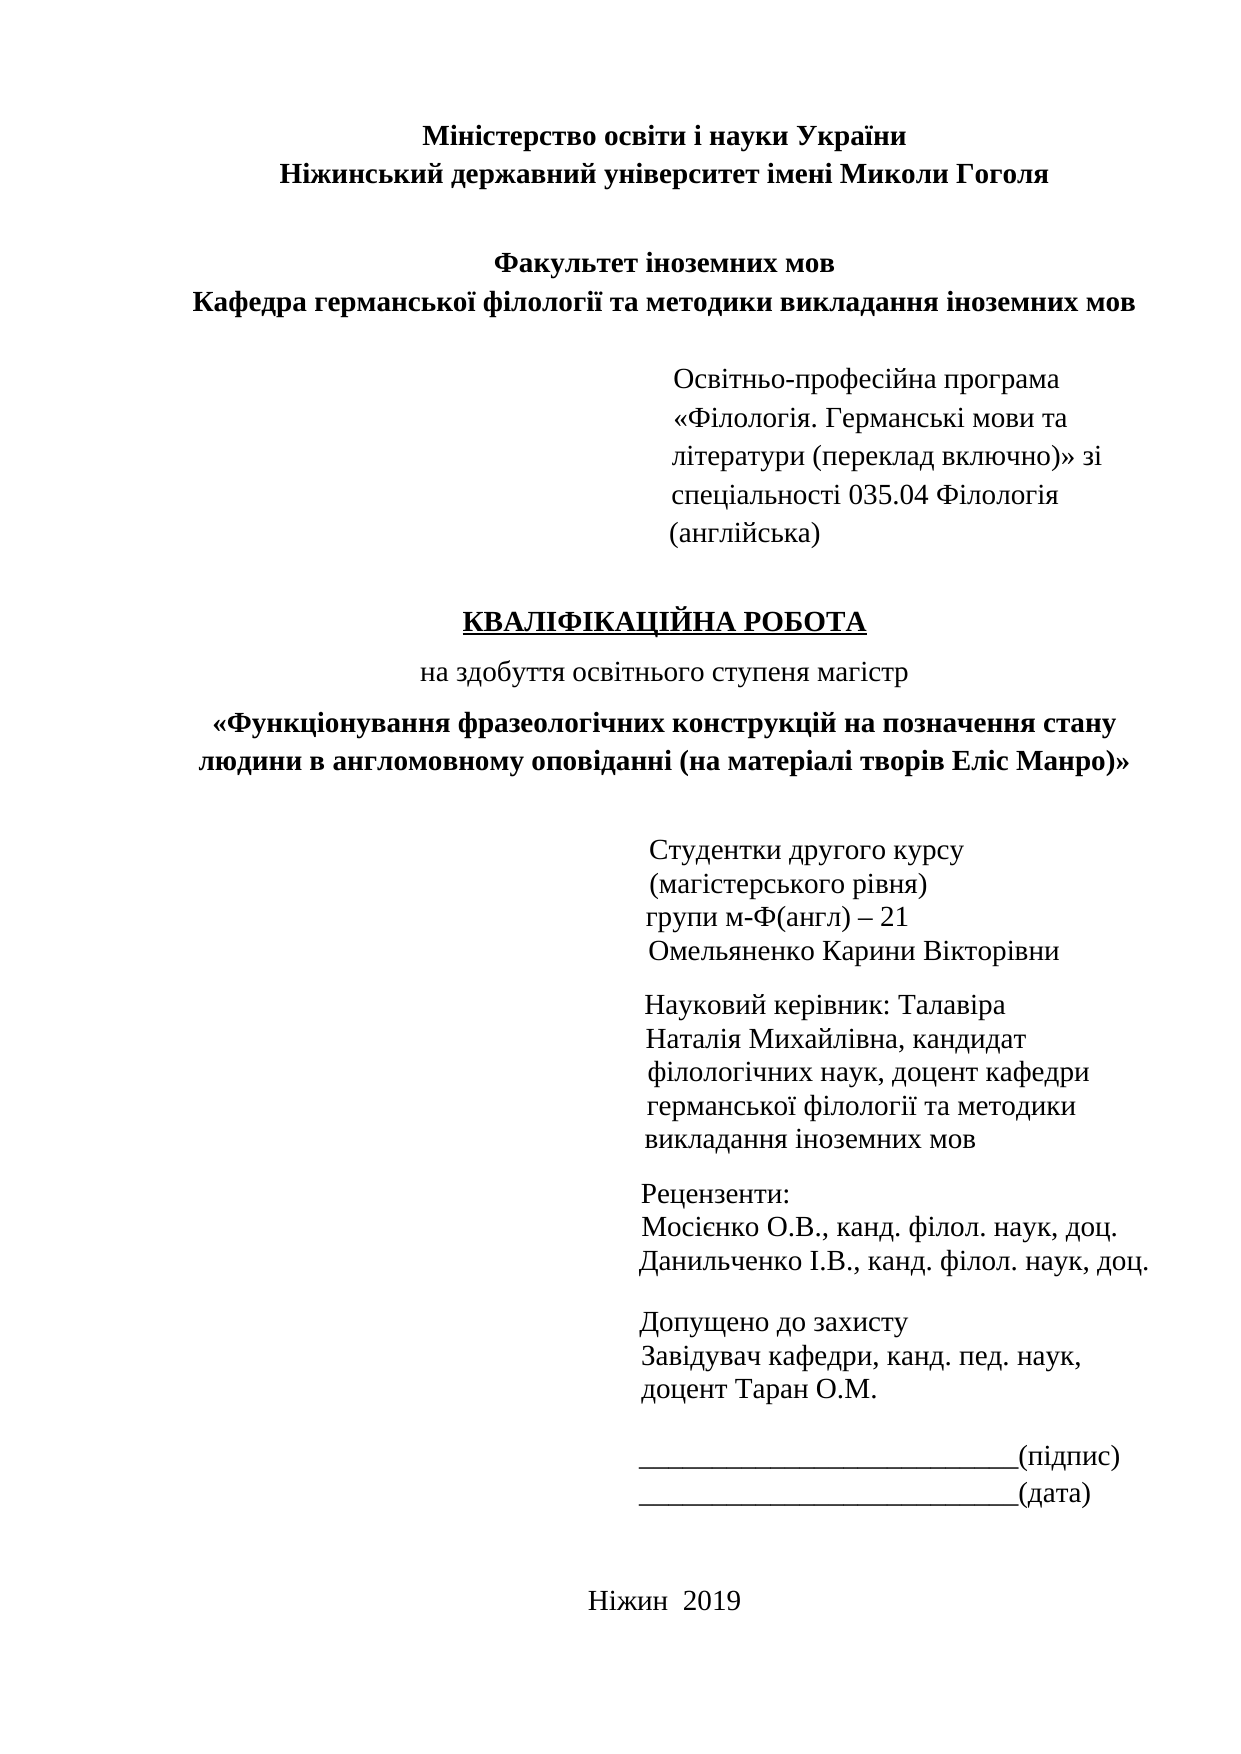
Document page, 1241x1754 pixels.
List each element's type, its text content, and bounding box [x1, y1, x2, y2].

text «Функціонування фразеологічних конструкцій на позначення стану людини в англомовному оповіданні (на матеріалі творів Еліс Манро)» [177, 705, 1152, 777]
text Мосієнко О.В., канд. філол. наук, доц. [177, 1209, 1152, 1243]
text спеціальності 035.04 Філологія [177, 477, 1152, 510]
text Ніжин 2019 [177, 1583, 1152, 1617]
text Освітньо-професійна програма [177, 361, 1152, 395]
text Данильченко І.В., канд. філол. наук, доц. [177, 1243, 1152, 1276]
text на здобуття освітнього ступеня магістр [177, 654, 1152, 688]
text Науковий керівник: Талавіра Наталія Михайлівна, кандидат філологічних наук, доцент кафедри германської філології та методики викладання іноземних мов [177, 987, 1152, 1155]
text (англійська) [177, 515, 1152, 549]
text Ніжинський державний університет імені Миколи Гоголя [177, 157, 1152, 190]
text КВАЛІФІКАЦІЙНА РОБОТА [177, 604, 1152, 638]
text Рецензенти: [177, 1176, 1152, 1209]
text __________________________(дата) [177, 1475, 1152, 1508]
text доцент Таран О.М. [177, 1371, 1152, 1405]
text Факультет іноземних мов [177, 246, 1152, 279]
text __________________________(підпис) [177, 1438, 1152, 1472]
text Студентки другого курсу (магістерського рівня) групи м-Ф(англ) – 21 Омельяненко Карини Вікторівни [177, 832, 1152, 966]
text Кафедра германської філології та методики викладання іноземних мов [177, 284, 1152, 318]
text Міністерство освіти і науки України [177, 118, 1152, 152]
text літератури (переклад включно)» зі [177, 438, 1152, 472]
text Допущено до захисту Завідувач кафедри, канд. пед. наук, [177, 1304, 1152, 1371]
text «Філологія. Германські мови та [177, 400, 1152, 433]
